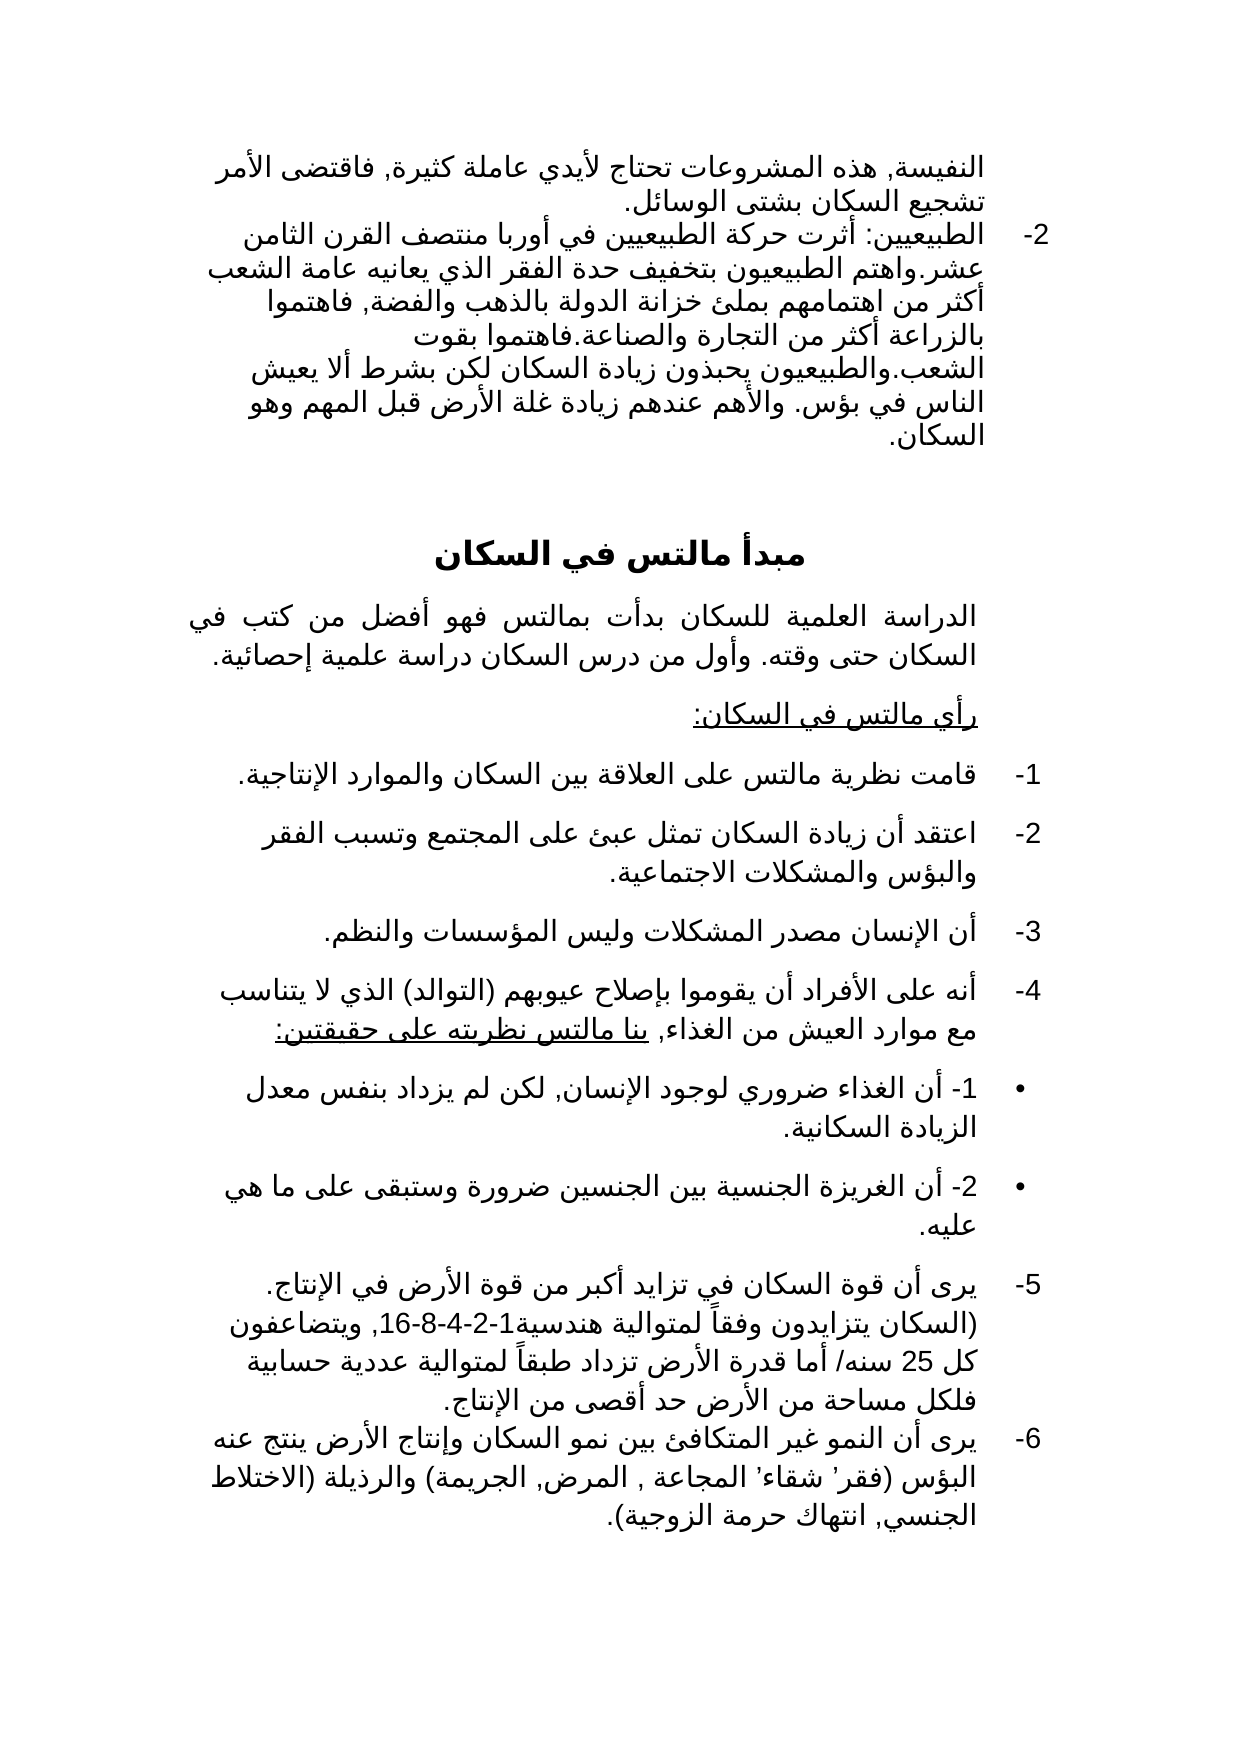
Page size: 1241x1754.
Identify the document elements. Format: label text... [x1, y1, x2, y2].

list أنه على الأفراد أن يقوموا بإصلاح عيوبهم (التوالد) الذي لا يتناسب مع موارد العيش من الغذاء, بنا مالتس نظريته على حقيقتين: [187, 973, 1015, 1046]
list الطبيعيين: أثرت حركة الطبيعيين في أوربا منتصف القرن الثامن عشر.واهتم الطبيعيون بتخفيف حدة الفقر الذي يعانيه عامة الشعب أكثر من اهتمامهم بملئ خزانة الدولة بالذهب والفضة, فاهتموا بالزراعة أكثر من التجارة والصناعة.فاهتموا بقوت الشعب.والطبيعيون يحبذون زيادة السكان لكن بشرط ألا يعيش الناس في بؤس. والأهم عندهم زيادة غلة الأرض قبل المهم وهو السكان. [187, 217, 1023, 452]
text الدراسة العلمية للسكان بدأت بمالتس فهو أفضل من كتب في السكان حتى وقته. وأول من درس السكان دراسة علمية إحصائية. [187, 599, 978, 672]
list 2- أن الغريزة الجنسية بين الجنسين ضرورة وستبقى على ما هي عليه. [187, 1169, 1015, 1241]
list 1- أن الغذاء ضروري لوجود الإنسان, لكن لم يزداد بنفس معدل الزيادة السكانية. [187, 1071, 1015, 1143]
list قامت نظرية مالتس على العلاقة بين السكان والموارد الإنتاجية. [187, 757, 1015, 790]
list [187, 150, 1023, 217]
text رأي مالتس في السكان: [187, 697, 978, 731]
text مبدأ مالتس في السكان [187, 534, 1053, 573]
list يرى أن قوة السكان في تزايد أكبر من قوة الأرض في الإنتاج.(السكان يتزايدون وفقاً لمتوالية هندسية1-2-4-8-16, ويتضاعفون كل 25 سنه/ أما قدرة الأرض تزداد طبقاً لمتوالية عددية حسابية فلكل مساحة من الأرض حد أقصى من الإنتاج. [187, 1267, 1015, 1416]
list يرى أن النمو غير المتكافئ بين نمو السكان وإنتاج الأرض ينتج عنه البؤس (فقر’ شقاء’ المجاعة , المرض, الجريمة) والرذيلة (الاختلاط الجنسي, انتهاك حرمة الزوجية). [187, 1421, 1015, 1532]
list اعتقد أن زيادة السكان تمثل عبئ على المجتمع وتسبب الفقر والبؤس والمشكلات الاجتماعية. [187, 816, 1015, 888]
list أن الإنسان مصدر المشكلات وليس المؤسسات والنظم. [187, 914, 1015, 948]
